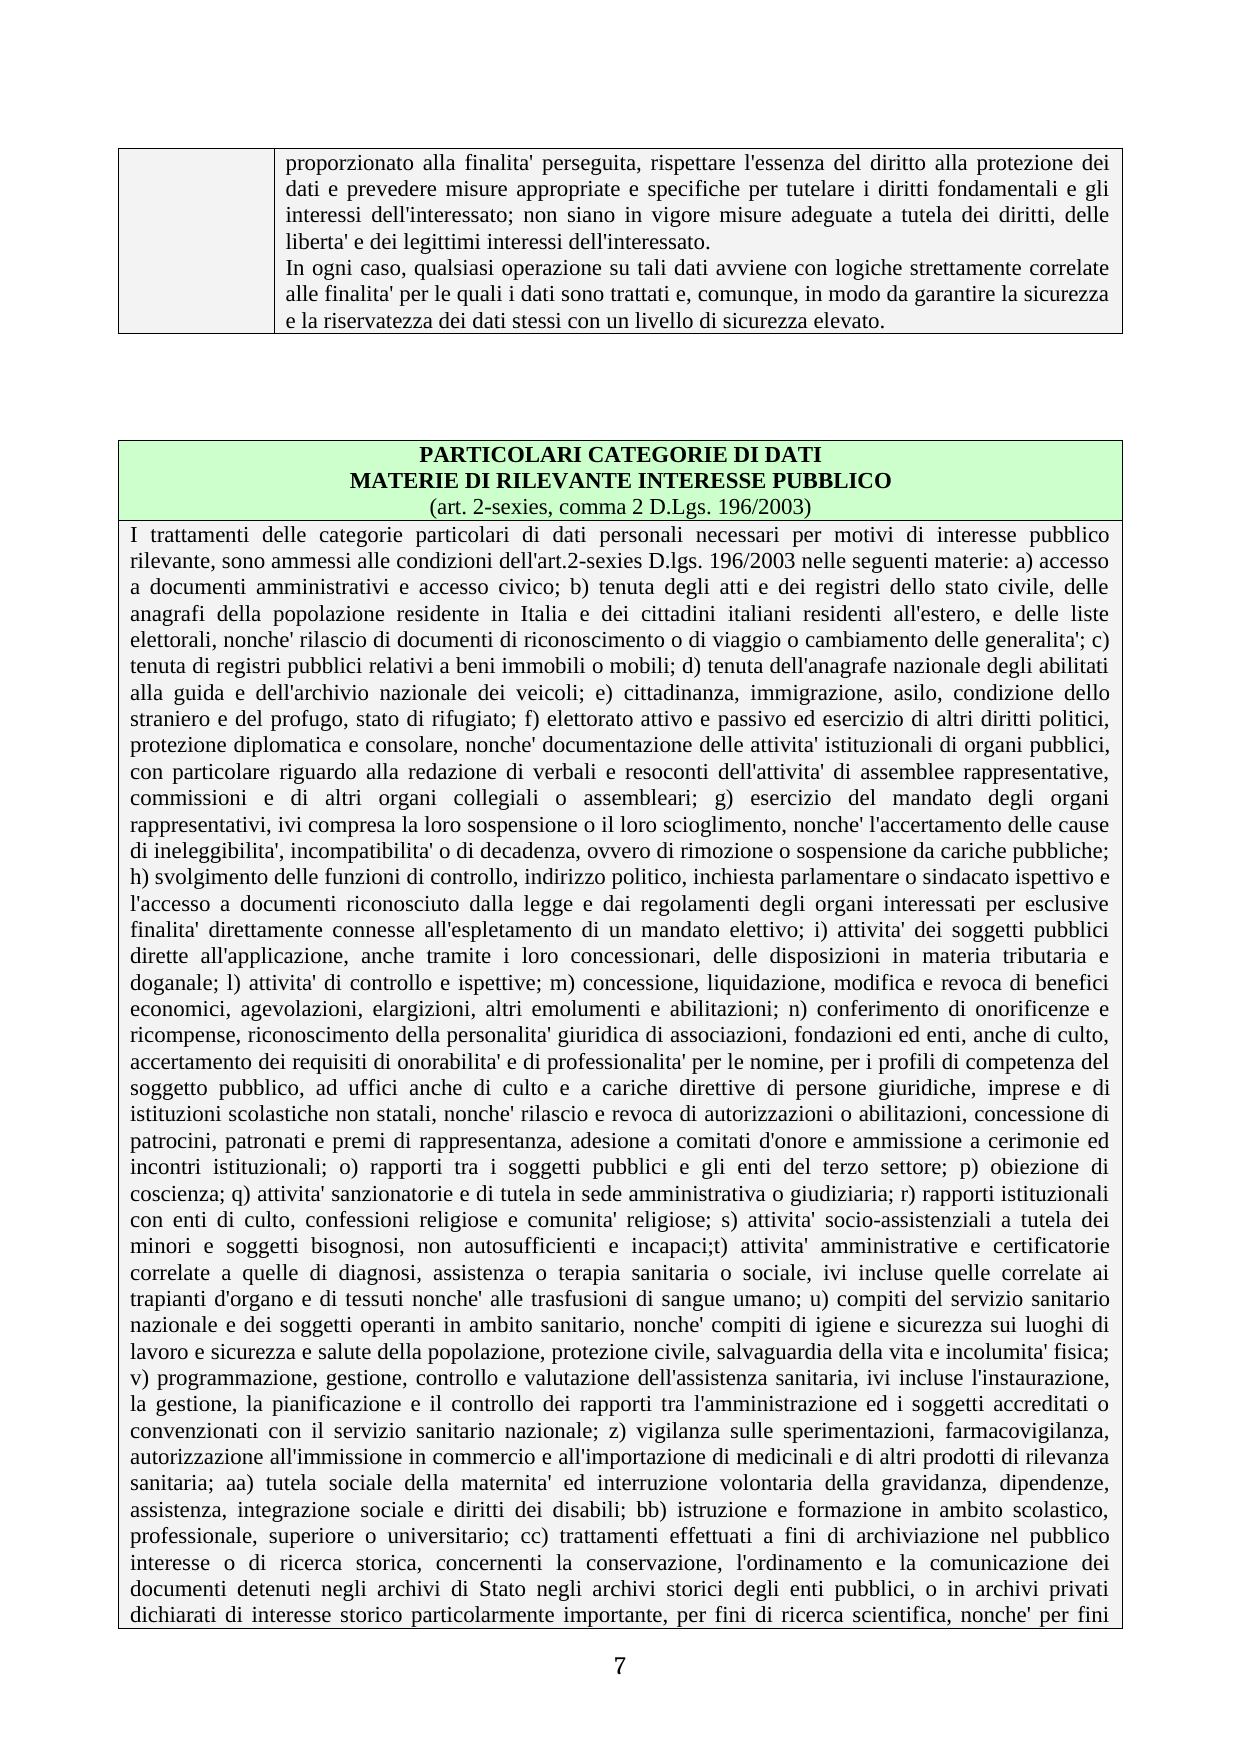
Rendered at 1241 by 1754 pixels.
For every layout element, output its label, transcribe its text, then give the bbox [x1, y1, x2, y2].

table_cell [119, 149, 274, 333]
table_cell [275, 149, 1122, 333]
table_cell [119, 521, 1122, 1628]
table_header PARTICOLARI CATEGORIE DI DATI MATERIE DI RILEVANTE INTERESSE PUBBLICO (art. 2-sexies, comma 2 D.Lgs. 196/2003) [119, 441, 1122, 520]
